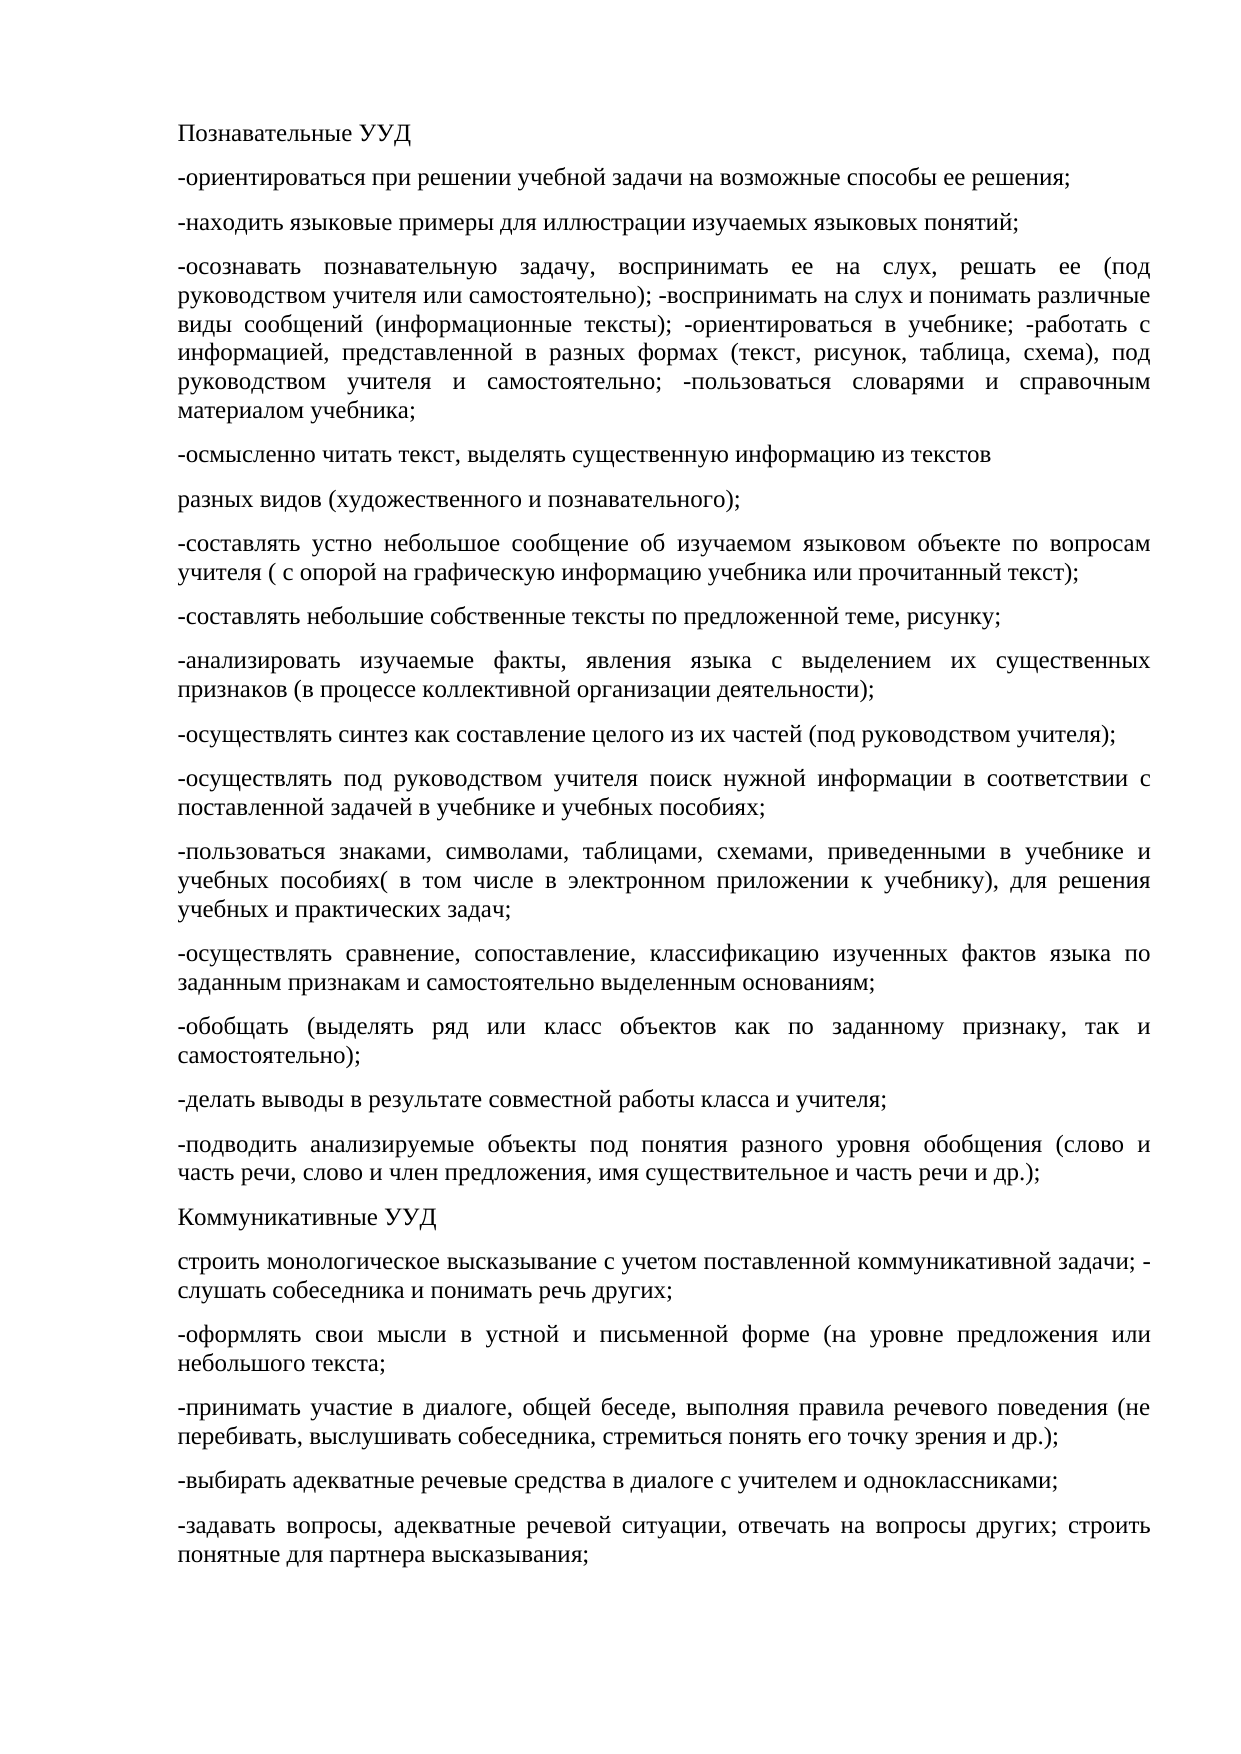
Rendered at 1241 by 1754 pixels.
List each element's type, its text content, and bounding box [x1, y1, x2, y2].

text Коммуникативные УУД [177, 1202, 1152, 1231]
text -задавать вопросы, адекватные речевой ситуации, отвечать на вопросы других; строить понятные для партнера высказывания; [177, 1510, 1152, 1567]
text -находить языковые примеры для иллюстрации изучаемых языковых понятий; [177, 207, 1152, 236]
text -принимать участие в диалоге, общей беседе, выполняя правила речевого поведения (не перебивать, выслушивать собеседника, стремиться понять его точку зрения и др.); [177, 1392, 1152, 1450]
text разных видов (художественного и познавательного); [177, 484, 1152, 512]
text -составлять устно небольшое сообщение об изучаемом языковом объекте по вопросам учителя ( с опорой на графическую информацию учебника или прочитанный текст); [177, 528, 1152, 586]
text Познавательные УУД [177, 118, 1152, 147]
text -пользоваться знаками, символами, таблицами, схемами, приведенными в учебнике и учебных пособиях( в том числе в электронном приложении к учебнику), для решения учебных и практических задач; [177, 836, 1152, 922]
text -составлять небольшие собственные тексты по предложенной теме, рисунку; [177, 601, 1152, 630]
text -делать выводы в результате совместной работы класса и учителя; [177, 1084, 1152, 1113]
text строить монологическое высказывание с учетом поставленной коммуникативной задачи; -слушать собеседника и понимать речь других; [177, 1246, 1152, 1304]
text -осуществлять сравнение, сопоставление, классификацию изученных фактов языка по заданным признакам и самостоятельно выделенным основаниям; [177, 938, 1152, 996]
text -осознавать познавательную задачу, воспринимать ее на слух, решать ее (под руководством учителя или самостоятельно); -воспринимать на слух и понимать различные виды сообщений (информационные тексты); -ориентироваться в учебнике; -работать с информацией, представленной в разных формах (текст, рисунок, таблица, схема), под руководством учителя и самостоятельно; -пользоваться словарями и справочным материалом учебника; [177, 251, 1152, 424]
text -осуществлять под руководством учителя поиск нужной информации в соответствии с поставленной задачей в учебнике и учебных пособиях; [177, 763, 1152, 821]
text -подводить анализируемые объекты под понятия разного уровня обобщения (слово и часть речи, слово и член предложения, имя существительное и часть речи и др.); [177, 1129, 1152, 1186]
text -выбирать адекватные речевые средства в диалоге с учителем и одноклассниками; [177, 1466, 1152, 1494]
text -оформлять свои мысли в устной и письменной форме (на уровне предложения или небольшого текста; [177, 1319, 1152, 1377]
text -осуществлять синтез как составление целого из их частей (под руководством учителя); [177, 719, 1152, 747]
text -обобщать (выделять ряд или класс объектов как по заданному признаку, так и самостоятельно); [177, 1011, 1152, 1069]
text -осмысленно читать текст, выделять существенную информацию из текстов [177, 439, 1152, 468]
text -анализировать изучаемые факты, явления языка с выделением их существенных признаков (в процессе коллективной организации деятельности); [177, 646, 1152, 703]
text -ориентироваться при решении учебной задачи на возможные способы ее решения; [177, 162, 1152, 191]
